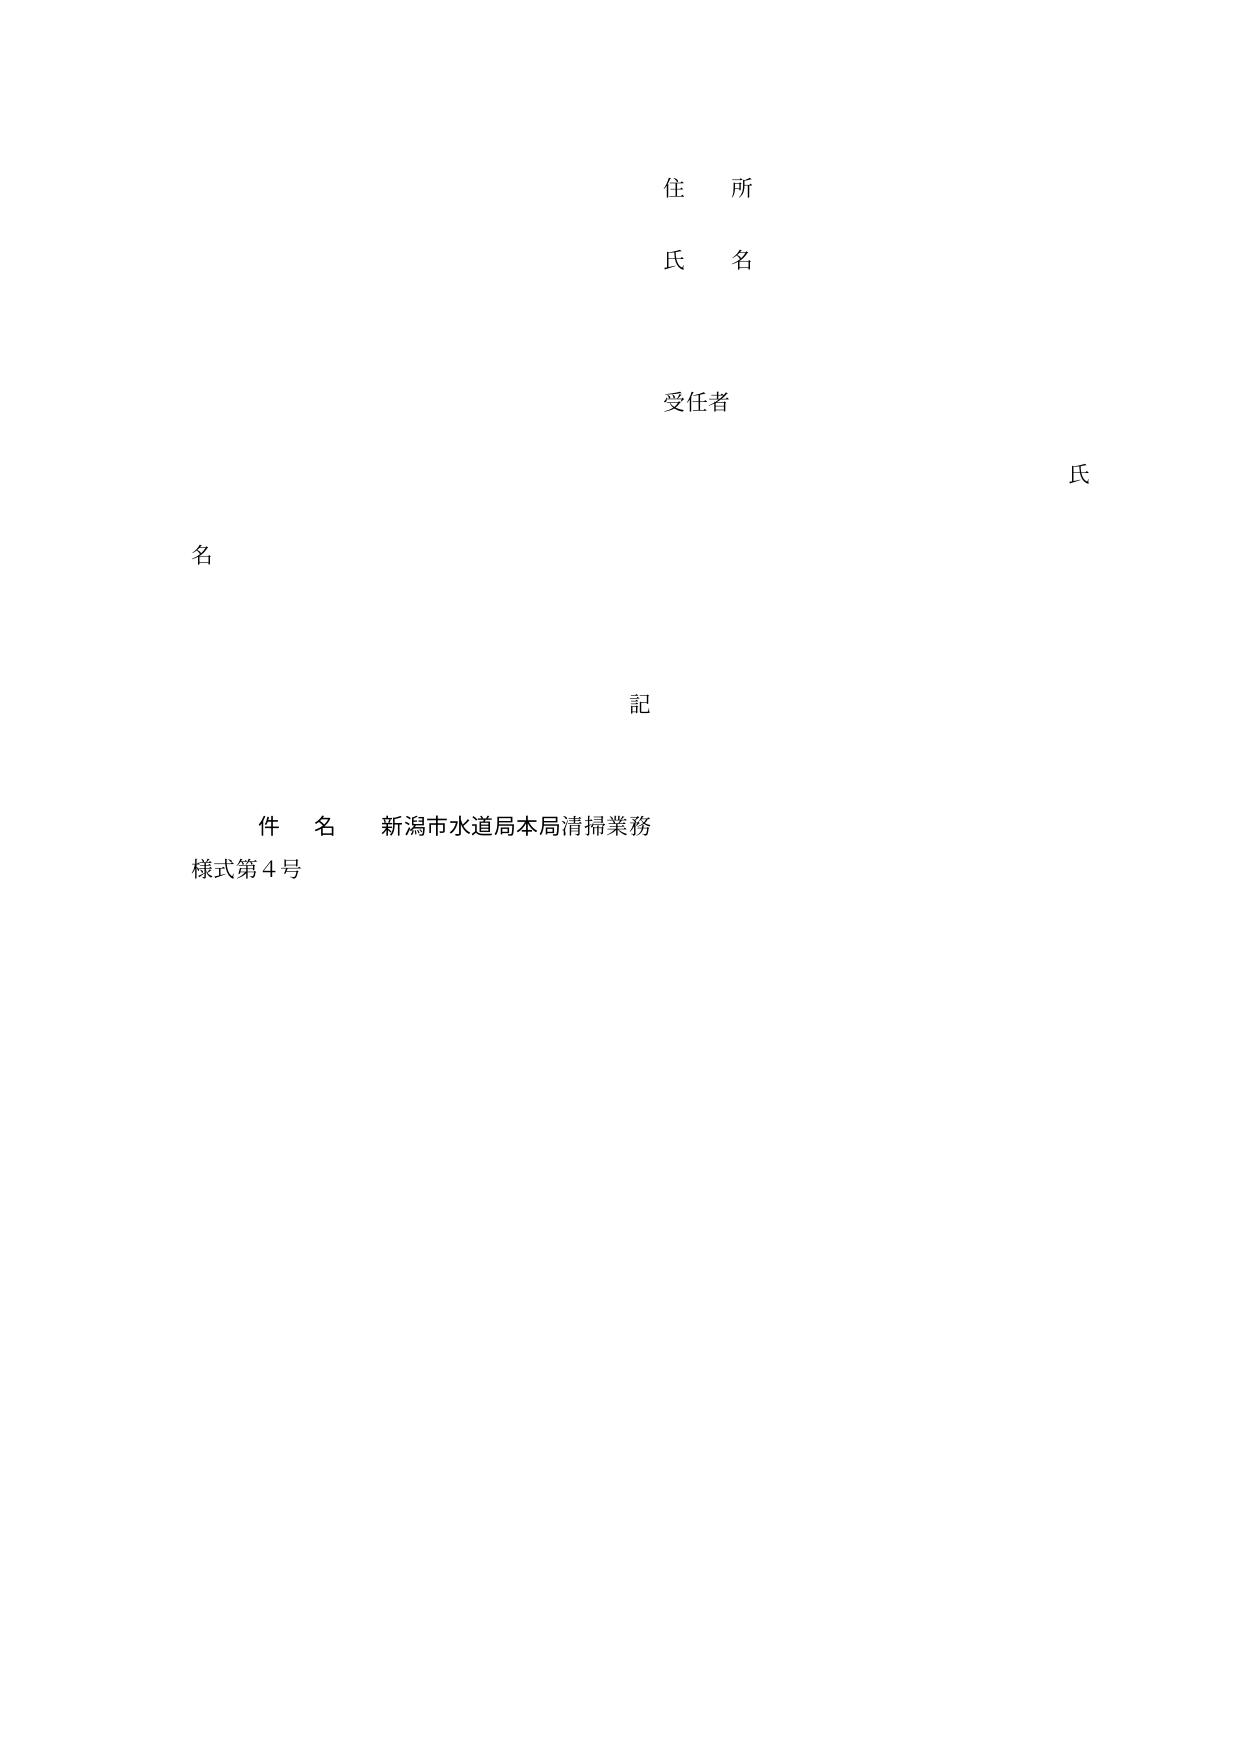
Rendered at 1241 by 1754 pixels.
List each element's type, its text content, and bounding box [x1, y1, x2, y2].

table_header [191, 164, 1091, 847]
text 様式第４号 [191, 847, 1091, 888]
